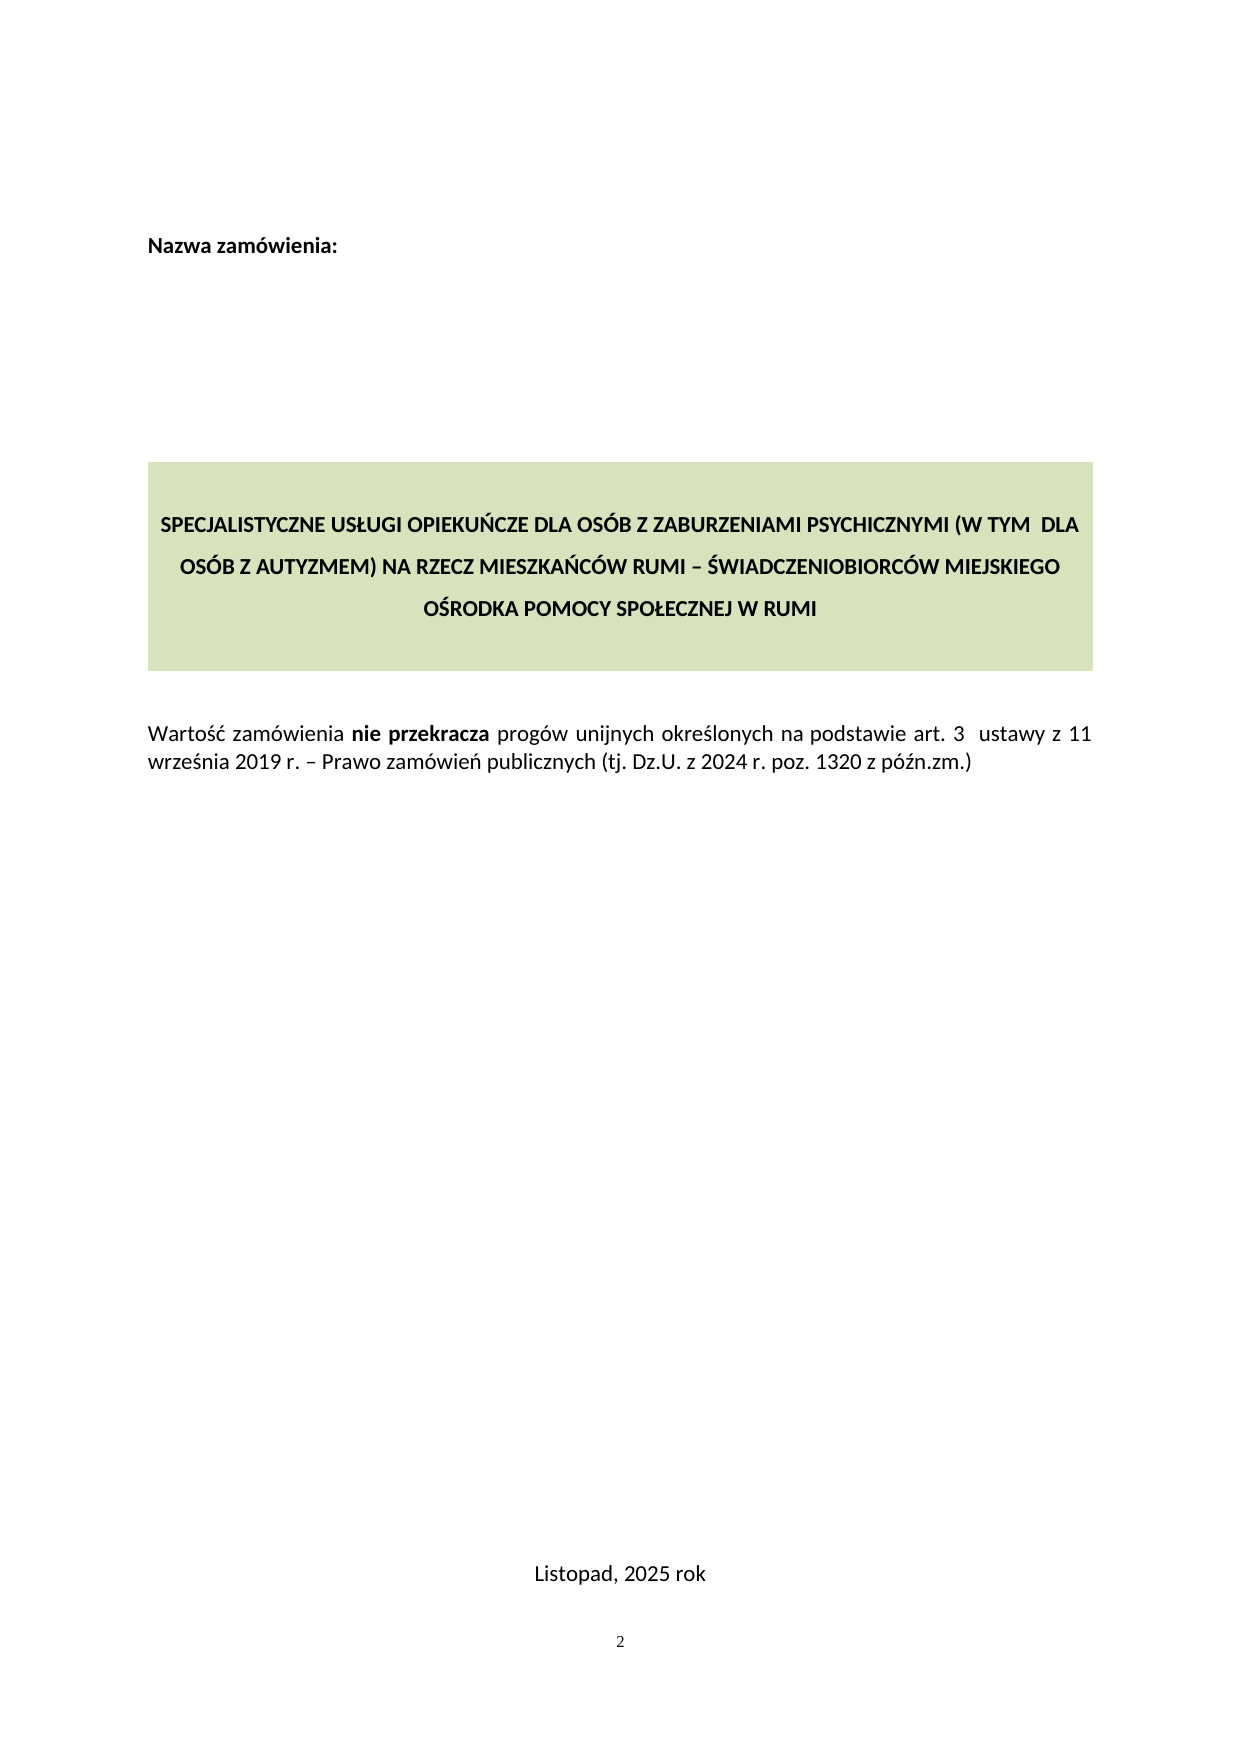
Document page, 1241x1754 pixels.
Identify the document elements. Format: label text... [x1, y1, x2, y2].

text Listopad, 2025 rok [148, 1559, 1093, 1587]
text Nazwa zamówienia: [148, 232, 1093, 260]
text SPECJALISTYCZNE USŁUGI OPIEKUŃCZE DLA OSÓB Z ZABURZENIAMI PSYCHICZNYMI (W TYM DLA OSÓB Z AUTYZMEM) NA RZECZ MIESZKAŃCÓW RUMI – ŚWIADCZENIOBIORCÓW MIEJSKIEGO OŚRODKA POMOCY SPOŁECZNEJ W RUMI [148, 510, 1093, 622]
text Wartość zamówienia nie przekracza progów unijnych określonych na podstawie art. 3 ustawy z 11 września 2019 r. – Prawo zamówień publicznych (tj. Dz.U. z 2024 r. poz. 1320 z późn.zm.) [148, 719, 1093, 775]
